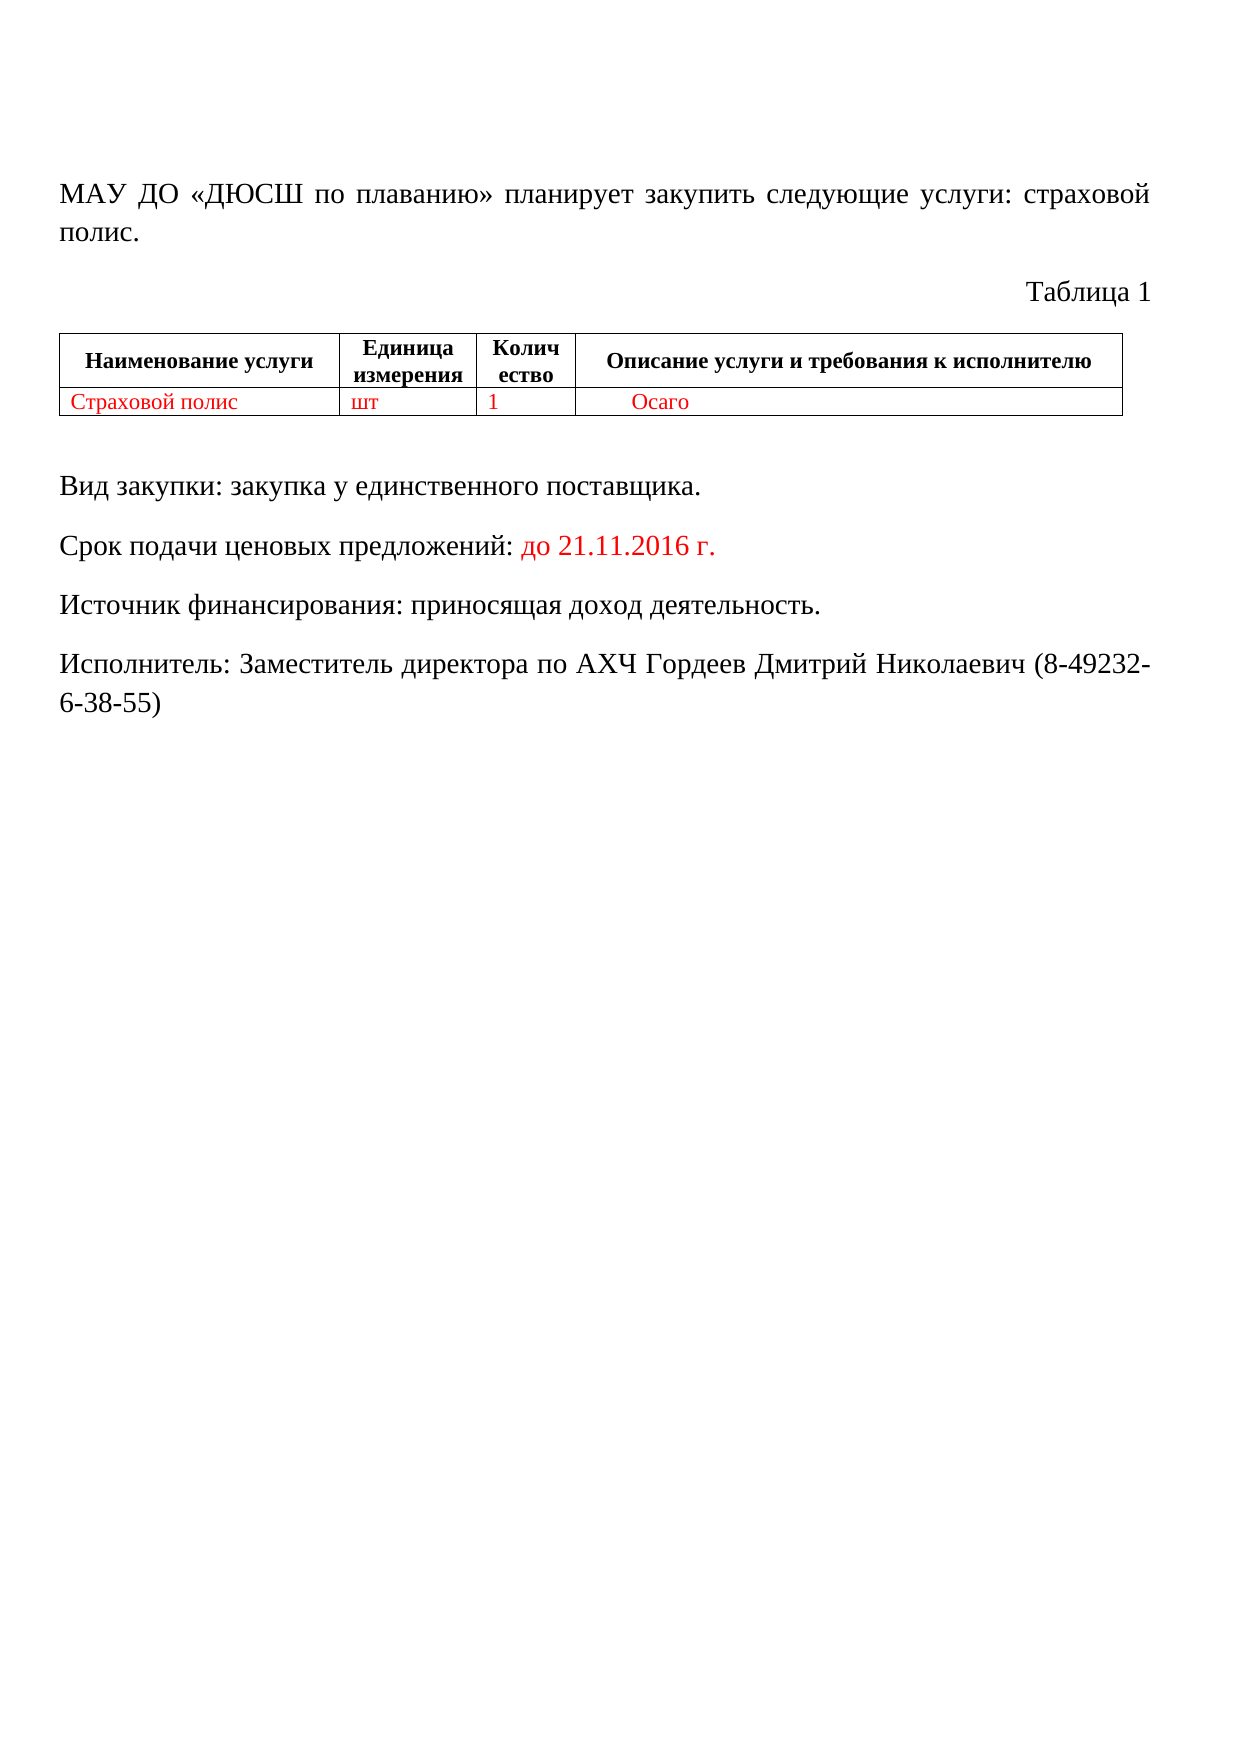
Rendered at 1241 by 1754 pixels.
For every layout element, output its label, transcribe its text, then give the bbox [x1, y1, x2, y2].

text Срок подачи ценовых предложений: до 21.11.2016 г. [59, 528, 1152, 561]
table_header Единица измерения [340, 334, 476, 387]
table_header Описание услуги и требования к исполнителю [576, 334, 1122, 387]
text Исполнитель: Заместитель директора по АХЧ Гордеев Дмитрий Николаевич (8-49232-6-38-55) [59, 647, 1152, 719]
table_cell Осаго [576, 388, 1122, 414]
text Источник финансирования: приносящая доход деятельность. [59, 587, 1152, 621]
table_cell Страховой полис [60, 388, 339, 414]
table_header Наименование услуги [60, 334, 339, 387]
text МАУ ДО «ДЮСШ по плаванию» планирует закупить следующие услуги: страховой полис. [59, 176, 1152, 248]
text Вид закупки: закупка у единственного поставщика. [59, 468, 1152, 502]
text Таблица 1 [59, 274, 1152, 307]
table_header Количество [477, 334, 575, 387]
table_cell шт [340, 388, 476, 414]
table_cell 1 [477, 388, 575, 414]
